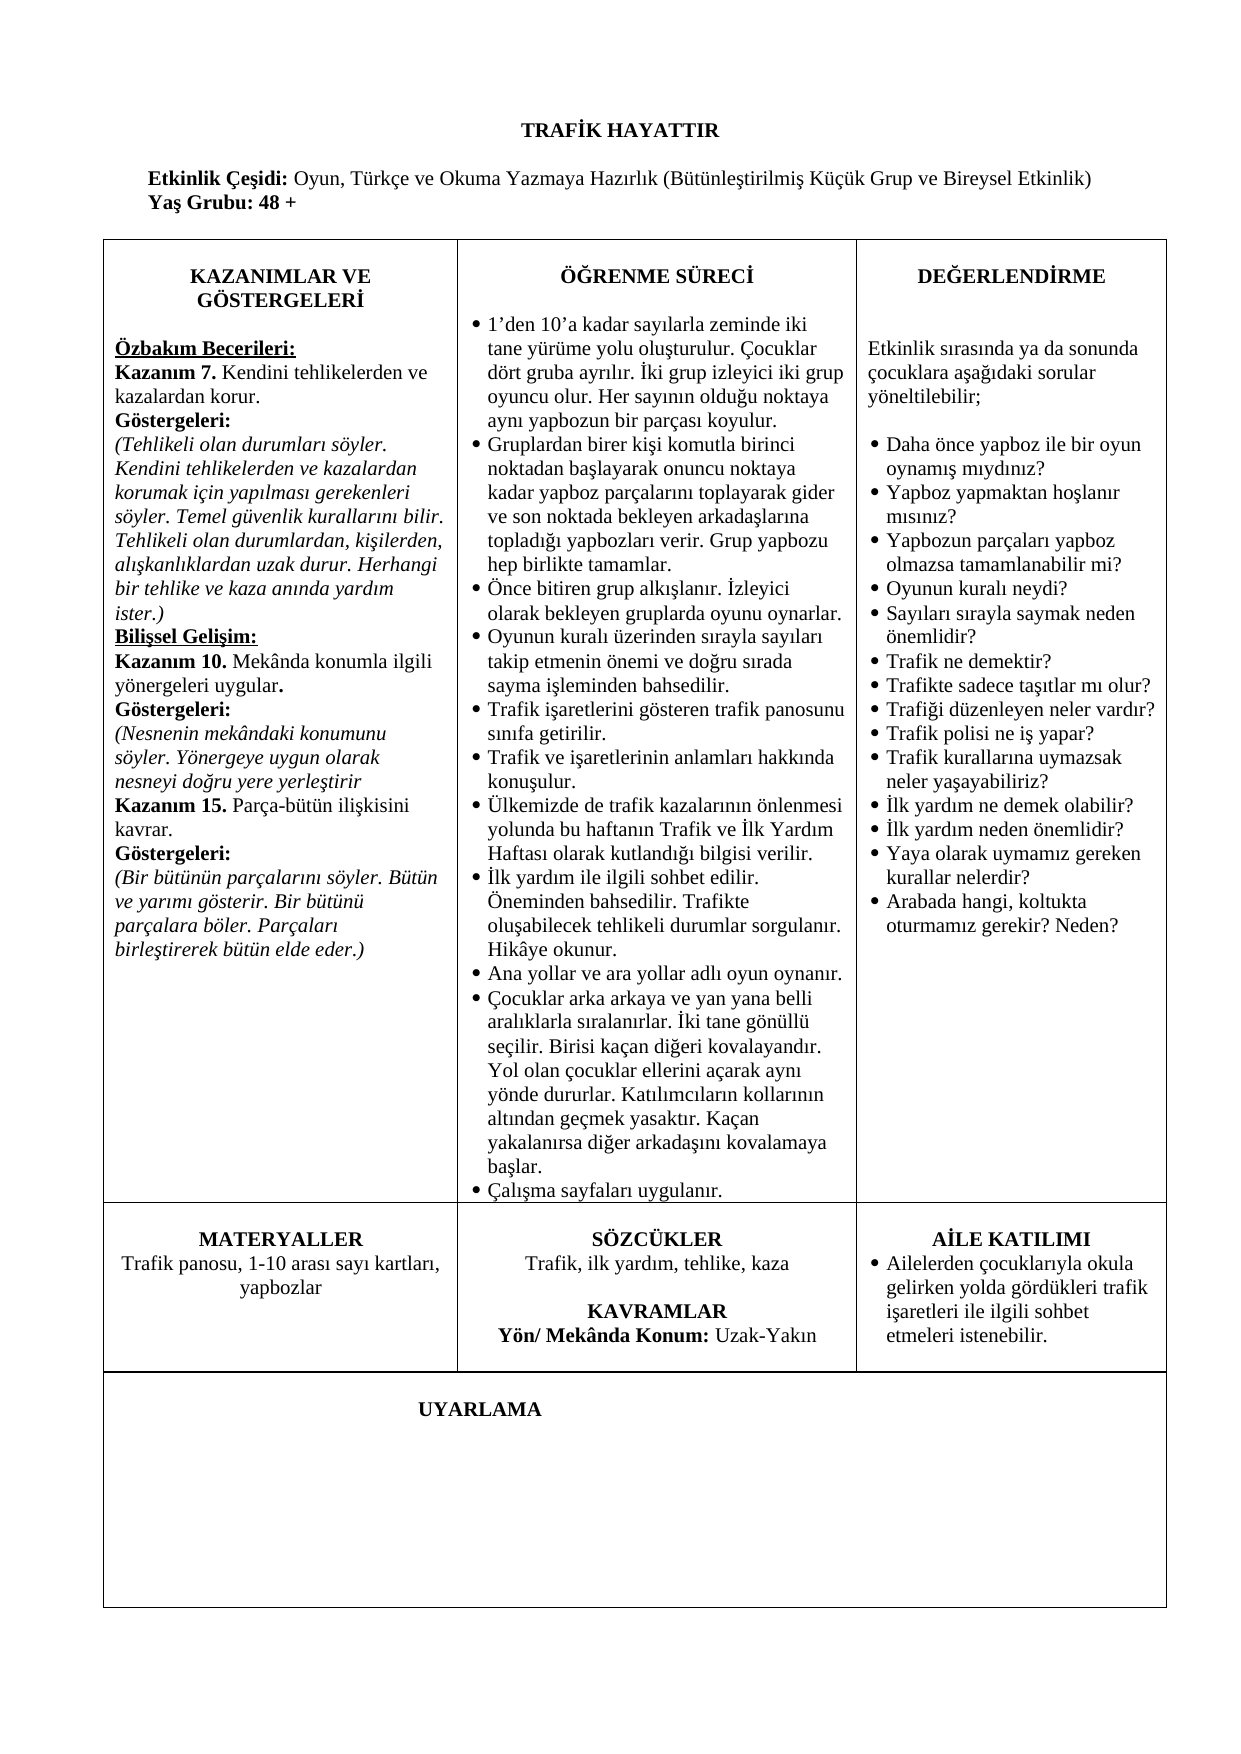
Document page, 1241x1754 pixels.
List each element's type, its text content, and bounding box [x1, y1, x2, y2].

text Etkinlik Çeşidi: Oyun, Türkçe ve Okuma Yazmaya Hazırlık (Bütünleştirilmiş Küçük Grup ve Bireysel Etkinlik) [148, 166, 1092, 190]
table_cell AİLE KATILIMI Ailelerden çocuklarıyla okula gelirken yolda gördükleri trafik işaretleri ile ilgili sohbet etmeleri istenebilir. [857, 1203, 1166, 1371]
table_cell MATERYALLER Trafik panosu, 1-10 arası sayı kartları, yapbozlar [104, 1203, 457, 1371]
table_cell SÖZCÜKLER Trafik, ilk yardım, tehlike, kaza KAVRAMLAR Yön/ Mekânda Konum: Uzak-Yakın [458, 1203, 856, 1371]
text TRAFİK HAYATTIR [148, 118, 1092, 142]
table_header ÖĞRENME SÜRECİ 1’den 10’a kadar sayılarla zeminde iki tane yürüme yolu oluşturulur. Çocuklar dört gruba ayrılır. İki grup izleyici iki grup oyuncu olur. Her sayının olduğu noktaya aynı yapbozun bir parçası koyulur. Gruplardan birer kişi komutla birinci noktadan başlayarak onuncu noktaya kadar yapboz parçalarını toplayarak gider ve son noktada bekleyen arkadaşlarına topladığı yapbozları verir. Grup yapbozu hep birlikte tamamlar. Önce bitiren grup alkışlanır. İzleyici olarak bekleyen gruplarda oyunu oynarlar. Oyunun kuralı üzerinden sırayla sayıları takip etmenin önemi ve doğru sırada sayma işleminden bahsedilir. Trafik işaretlerini gösteren trafik panosunu sınıfa getirilir. Trafik ve işaretlerinin anlamları hakkında konuşulur. Ülkemizde de trafik kazalarının önlenmesi yolunda bu haftanın Trafik ve İlk Yardım Haftası olarak kutlandığı bilgisi verilir. İlk yardım ile ilgili sohbet edilir. Öneminden bahsedilir. Trafikte oluşabilecek tehlikeli durumlar sorgulanır. Hikâye okunur. Ana yollar ve ara yollar adlı oyun oynanır. Çocuklar arka arkaya ve yan yana belli aralıklarla sıralanırlar. İki tane gönüllü seçilir. Birisi kaçan diğeri kovalayandır. Yol olan çocuklar ellerini açarak aynı yönde dururlar. Katılımcıların kollarının altından geçmek yasaktır. Kaçan yakalanırsa diğer arkadaşını kovalamaya başlar. Çalışma sayfaları uygulanır. [458, 240, 856, 1202]
table_cell [856, 1373, 1166, 1607]
table_header DEĞERLENDİRME Etkinlik sırasında ya da sonunda çocuklara aşağıdaki sorular yöneltilebilir; Daha önce yapboz ile bir oyun oynamış mıydınız? Yapboz yapmaktan hoşlanır mısınız? Yapbozun parçaları yapboz olmazsa tamamlanabilir mi? Oyunun kuralı neydi? Sayıları sırayla saymak neden önemlidir? Trafik ne demektir? Trafikte sadece taşıtlar mı olur? Trafiği düzenleyen neler vardır? Trafik polisi ne iş yapar? Trafik kurallarına uymazsak neler yaşayabiliriz? İlk yardım ne demek olabilir? İlk yardım neden önemlidir? Yaya olarak uymamız gereken kurallar nelerdir? Arabada hangi, koltukta oturmamız gerekir? Neden? [857, 240, 1166, 1202]
table_header KAZANIMLAR VE GÖSTERGELERİ Özbakım Becerileri: Kazanım 7. Kendini tehlikelerden ve kazalardan korur. Göstergeleri: (Tehlikeli olan durumları söyler. Kendini tehlikelerden ve kazalardan korumak için yapılması gerekenleri söyler. Temel güvenlik kurallarını bilir. Tehlikeli olan durumlardan, kişilerden, alışkanlıklardan uzak durur. Herhangi bir tehlike ve kaza anında yardım ister.) Bilişsel Gelişim: Kazanım 10. Mekânda konumla ilgili yönergeleri uygular. Göstergeleri: (Nesnenin mekândaki konumunu söyler. Yönergeye uygun olarak nesneyi doğru yere yerleştirir Kazanım 15. Parça-bütün ilişkisini kavrar. Göstergeleri: (Bir bütünün parçalarını söyler. Bütün ve yarımı gösterir. Bir bütünü parçalara böler. Parçaları birleştirerek bütün elde eder.) [104, 240, 457, 1202]
table_cell UYARLAMA [104, 1373, 856, 1607]
text Yaş Grubu: 48 + [148, 190, 1092, 214]
